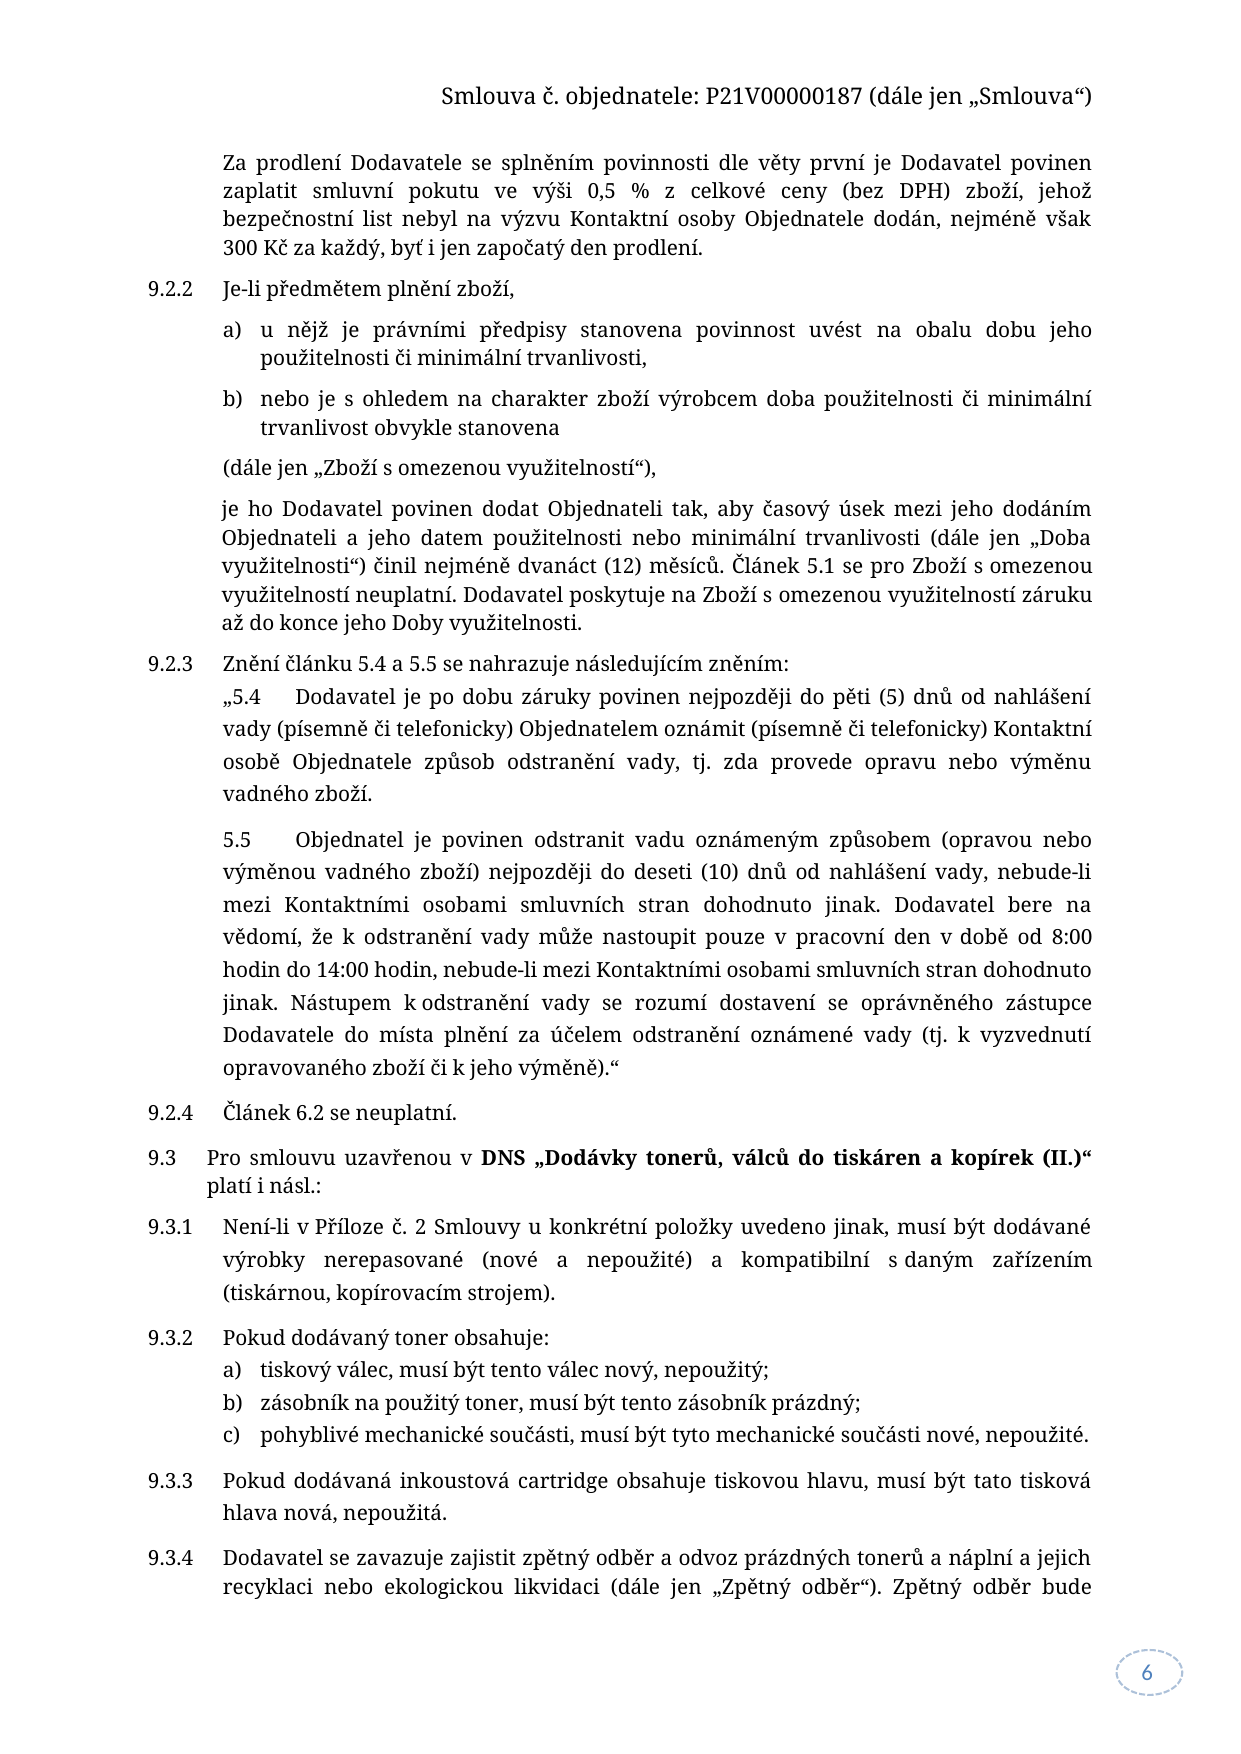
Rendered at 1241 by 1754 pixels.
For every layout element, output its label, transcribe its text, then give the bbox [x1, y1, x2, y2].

list zásobník na použitý toner, musí být tento zásobník prázdný; [223, 1388, 1093, 1416]
list Znění článku 5.4 a 5.5 se nahrazuje následujícím zněním: [148, 649, 1093, 678]
list Není-li v Příloze č. 2 Smlouvy u konkrétní položky uvedeno jinak, musí být dodávané výrobky nerepasované (nové a nepoužité) a kompatibilní s daným zařízením (tiskárnou, kopírovacím strojem). [148, 1212, 1093, 1306]
list Pro smlouvu uzavřenou v DNS „Dodávky tonerů, válců do tiskáren a kopírek (II.)“ platí i násl.: [148, 1143, 1093, 1200]
list u nějž je právními předpisy stanovena povinnost uvést na obalu dobu jeho použitelnosti či minimální trvanlivosti, [223, 315, 1093, 372]
list pohyblivé mechanické součásti, musí být tyto mechanické součásti nové, nepoužité. [223, 1421, 1093, 1449]
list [148, 148, 1093, 261]
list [148, 1543, 1093, 1600]
list tiskový válec, musí být tento válec nový, nepoužitý; [223, 1355, 1093, 1384]
list nebo je s ohledem na charakter zboží výrobcem doba použitelnosti či minimální trvanlivost obvykle stanovena [223, 384, 1093, 441]
text (dále jen „Zboží s omezenou využitelností“), [223, 453, 1093, 482]
list Je-li předmětem plnění zboží, [148, 274, 1093, 302]
list Pokud dodávaná inkoustová cartridge obsahuje tiskovou hlavu, musí být tato tisková hlava nová, nepoužitá. [148, 1466, 1093, 1527]
list 5.5 Objednatel je povinen odstranit vadu oznámeným způsobem (opravou nebo výměnou vadného zboží) nejpozději do deseti (10) dnů od nahlášení vady, nebude-li mezi Kontaktními osobami smluvních stran dohodnuto jinak. Dodavatel bere na vědomí, že k odstranění vady může nastoupit pouze v pracovní den v době od 8:00 hodin do 14:00 hodin, nebude-li mezi Kontaktními osobami smluvních stran dohodnuto jinak. Nástupem k odstranění vady se rozumí dostavení se oprávněného zástupce Dodavatele do místa plnění za účelem odstranění oznámené vady (tj. k vyzvednutí opravovaného zboží či k jeho výměně).“ [223, 825, 1093, 1081]
text je ho Dodavatel povinen dodat Objednateli tak, aby časový úsek mezi jeho dodáním Objednateli a jeho datem použitelnosti nebo minimální trvanlivosti (dále jen „Doba využitelnosti“) činil nejméně dvanáct (12) měsíců. Článek 5.1 se pro Zboží s omezenou využitelností neuplatní. Dodavatel poskytuje na Zboží s omezenou využitelností záruku až do konce jeho Doby využitelnosti. [221, 494, 1093, 637]
list Článek 6.2 se neuplatní. [148, 1098, 1093, 1126]
list „5.4 Dodavatel je po dobu záruky povinen nejpozději do pěti (5) dnů od nahlášení vady (písemně či telefonicky) Objednatelem oznámit (písemně či telefonicky) Kontaktní osobě Objednatele způsob odstranění vady, tj. zda provede opravu nebo výměnu vadného zboží. [223, 682, 1093, 808]
list Pokud dodávaný toner obsahuje: [148, 1323, 1093, 1351]
